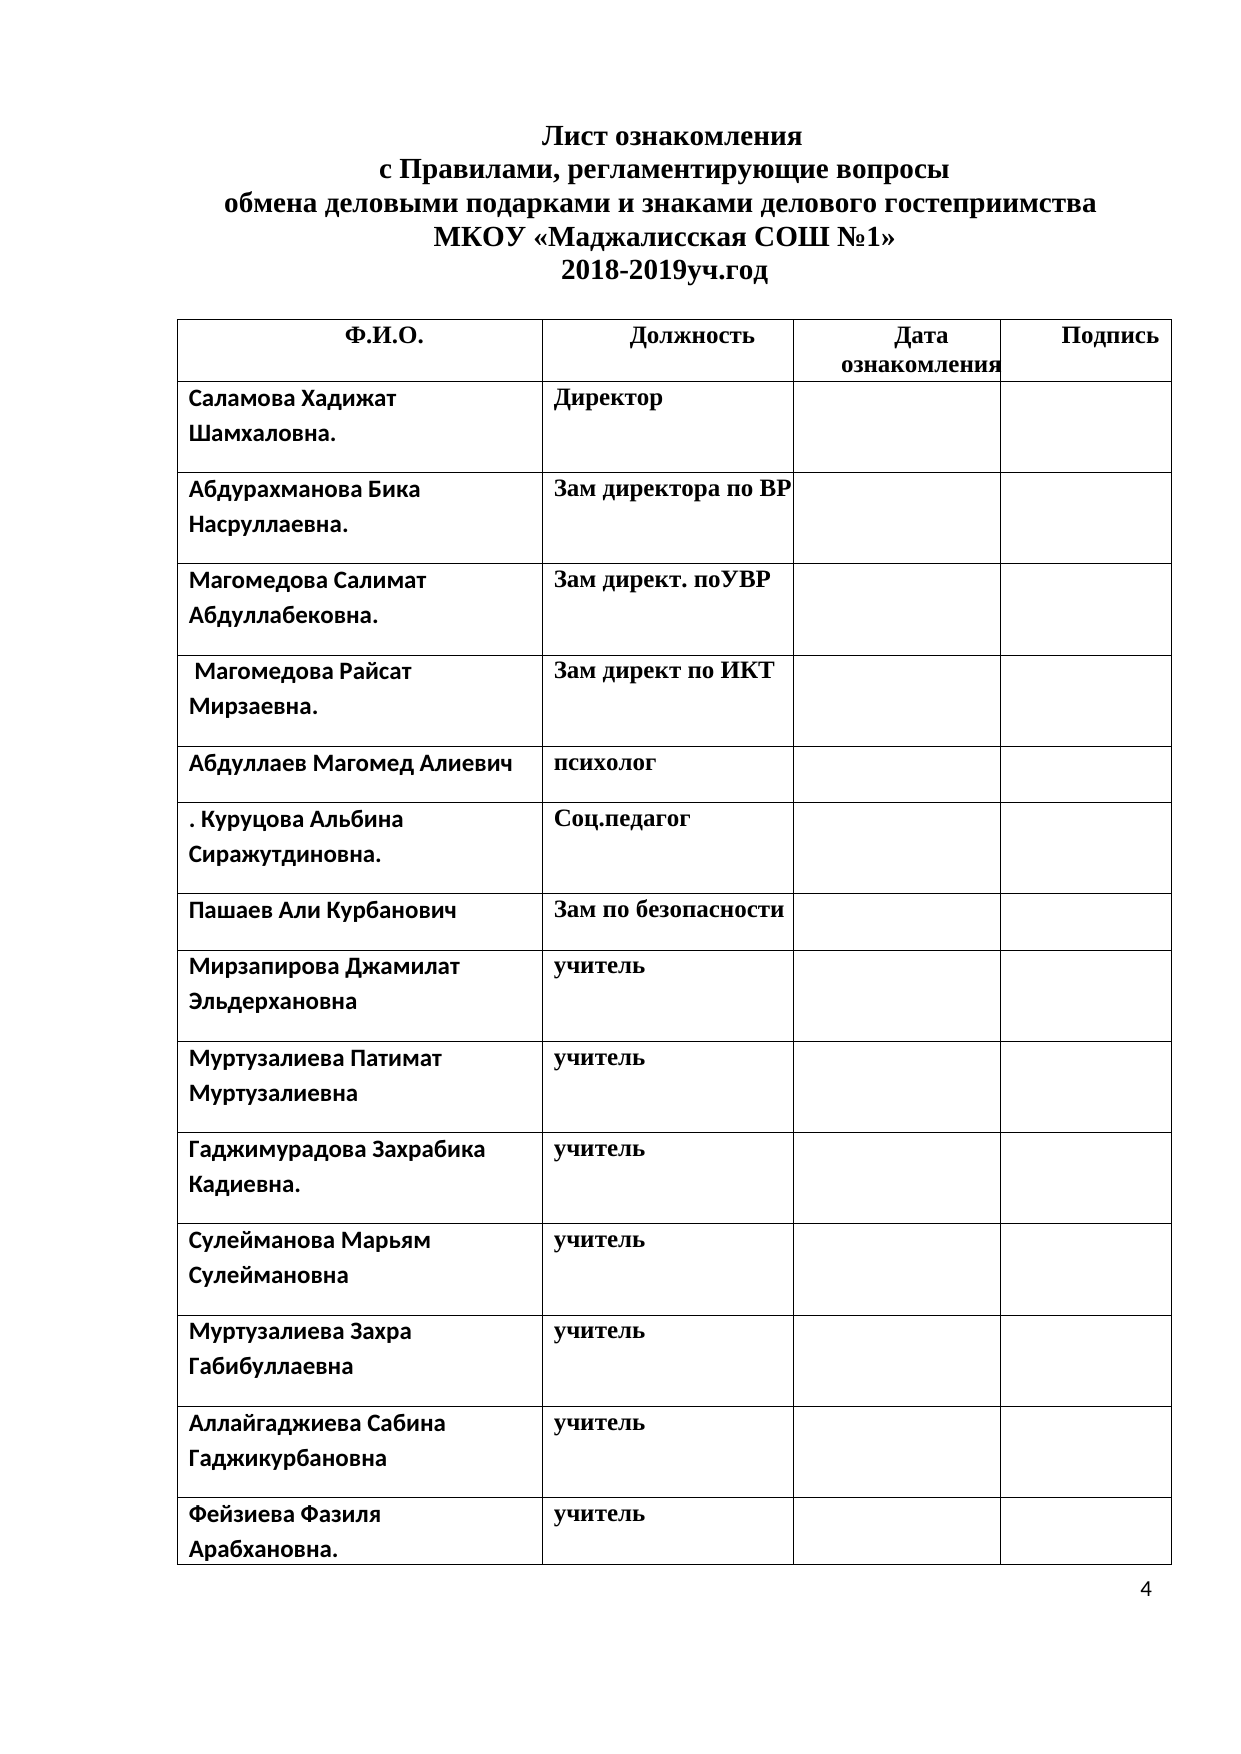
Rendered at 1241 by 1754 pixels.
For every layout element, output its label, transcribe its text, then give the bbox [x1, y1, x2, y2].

text Лист ознакомления [177, 118, 1152, 152]
table_cell Муртузалиева Захра Габибуллаевна [178, 1316, 542, 1406]
table_cell [1001, 951, 1171, 1041]
list МКОУ «Маджалисская СОШ №1» [177, 219, 1152, 252]
table_cell учитель [543, 1498, 793, 1563]
table_cell [794, 1042, 1000, 1132]
table_cell [794, 1224, 1000, 1314]
table_cell [794, 473, 1000, 563]
table_cell Гаджимурадова Захрабика Кадиевна. [178, 1133, 542, 1223]
table_cell Зам директ по ИКТ [543, 656, 793, 746]
table_cell [1001, 1042, 1171, 1132]
table_cell учитель [543, 1042, 793, 1132]
table_cell Зам по безопасности [543, 894, 793, 949]
table_cell учитель [543, 1407, 793, 1497]
table_cell Зам директора по ВР [543, 473, 793, 563]
table_cell [1001, 382, 1171, 472]
table_cell Муртузалиева Патимат Муртузалиевна [178, 1042, 542, 1132]
table_cell [1001, 1224, 1171, 1314]
table_cell [794, 1316, 1000, 1406]
table_cell Магомедова Салимат Абдуллабековна. [178, 564, 542, 654]
table_cell Директор [543, 382, 793, 472]
table_cell учитель [543, 1224, 793, 1314]
table_cell Зам директ. поУВР [543, 564, 793, 654]
list 2018-2019уч.год [177, 252, 1152, 286]
table_cell [794, 951, 1000, 1041]
table_cell [1001, 656, 1171, 746]
table_cell Сулейманова Марьям Сулеймановна [178, 1224, 542, 1314]
table_cell [1001, 803, 1171, 893]
text с Правилами, регламентирующие вопросы [177, 152, 1152, 185]
table_cell [1001, 747, 1171, 802]
table_cell [1001, 894, 1171, 949]
table_header Дата ознакомления [794, 320, 1000, 381]
table_cell [1001, 473, 1171, 563]
text обмена деловыми подарками и знаками делового гостеприимства [177, 185, 1143, 219]
table_cell [794, 1133, 1000, 1223]
table_cell психолог [543, 747, 793, 802]
table_cell [794, 1498, 1000, 1563]
table_cell Аллайгаджиева Сабина Гаджикурбановна [178, 1407, 542, 1497]
table_cell [1001, 564, 1171, 654]
table_cell [794, 1407, 1000, 1497]
table_cell Пашаев Али Курбанович [178, 894, 542, 949]
table_cell [794, 803, 1000, 893]
table_cell Соц.педагог [543, 803, 793, 893]
table_cell учитель [543, 1316, 793, 1406]
table_cell [794, 564, 1000, 654]
table_cell Абдурахманова Бика Насруллаевна. [178, 473, 542, 563]
table_cell . Куруцова Альбина Сиражутдиновна. [178, 803, 542, 893]
table_cell учитель [543, 951, 793, 1041]
table_cell [1001, 1316, 1171, 1406]
table_cell Мирзапирова Джамилат Эльдерхановна [178, 951, 542, 1041]
table_cell Фейзиева Фазиля Арабхановна. [178, 1498, 542, 1563]
table_cell [794, 656, 1000, 746]
table_cell [1001, 1407, 1171, 1497]
table_header Ф.И.О. [178, 320, 542, 381]
table_cell Магомедова Райсат Мирзаевна. [178, 656, 542, 746]
table_cell [794, 382, 1000, 472]
table_cell учитель [543, 1133, 793, 1223]
table_cell Саламова Хадижат Шамхаловна. [178, 382, 542, 472]
table_cell [794, 894, 1000, 949]
table_header Подпись [1001, 320, 1171, 381]
table_cell [1001, 1133, 1171, 1223]
table_cell Абдуллаев Магомед Алиевич [178, 747, 542, 802]
table_cell [1001, 1498, 1171, 1563]
table_header Должность [543, 320, 793, 381]
table_cell [794, 747, 1000, 802]
